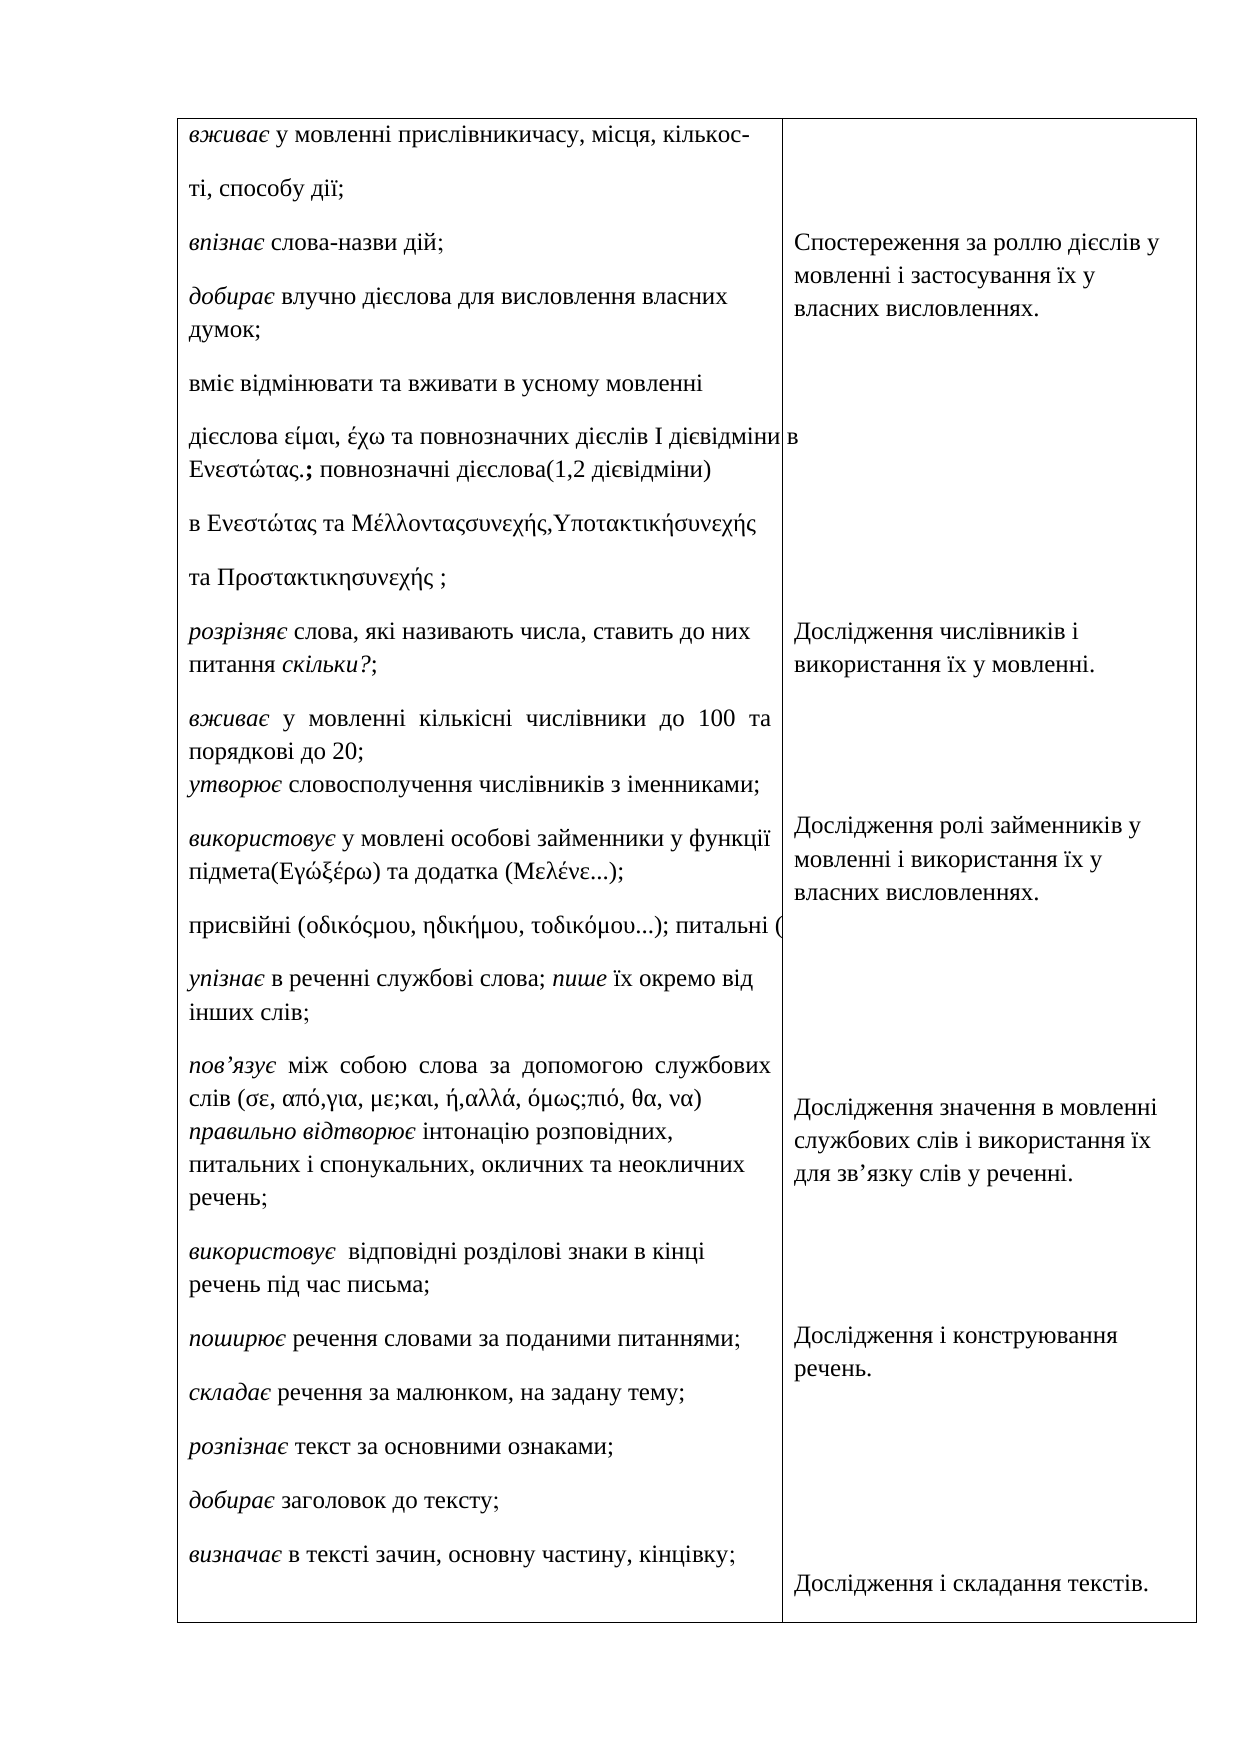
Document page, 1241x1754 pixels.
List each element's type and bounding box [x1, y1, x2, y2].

table_cell [783, 119, 1196, 1622]
table_cell [178, 119, 782, 1622]
